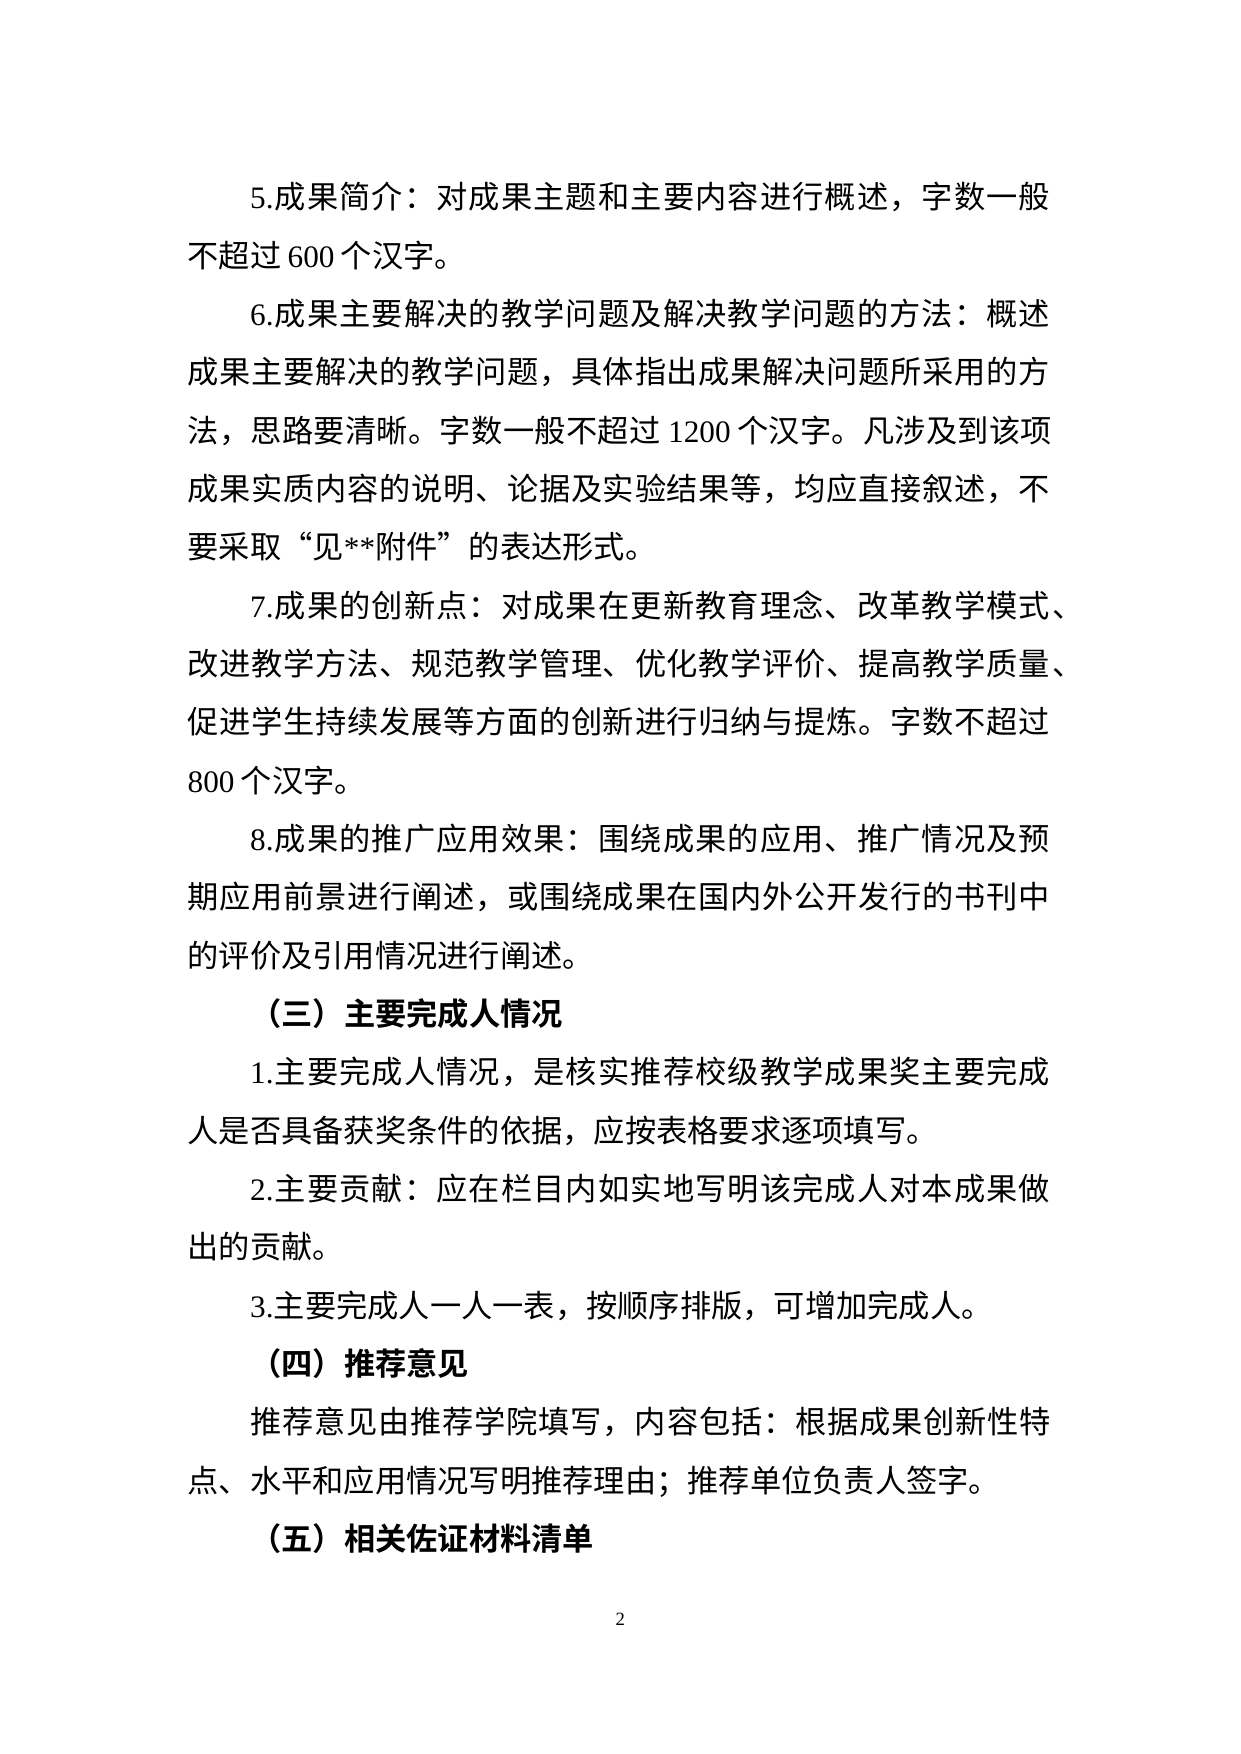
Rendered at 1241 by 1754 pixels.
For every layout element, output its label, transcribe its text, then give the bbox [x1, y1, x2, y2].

text 8.成果的推广应用效果：围绕成果的应用、推广情况及预期应用前景进行阐述，或围绕成果在国内外公开发行的书刊中的评价及引用情况进行阐述。 [187, 804, 1053, 979]
text （五）相关佐证材料清单 [187, 1504, 1053, 1562]
text 2.主要贡献：应在栏目内如实地写明该完成人对本成果做出的贡献。 [187, 1154, 1053, 1270]
text 推荐意见由推荐学院填写，内容包括：根据成果创新性特点、水平和应用情况写明推荐理由；推荐单位负责人签字。 [187, 1387, 1053, 1504]
text 6.成果主要解决的教学问题及解决教学问题的方法：概述成果主要解决的教学问题，具体指出成果解决问题所采用的方法，思路要清晰。字数一般不超过1200个汉字。凡涉及到该项成果实质内容的说明、论据及实验结果等，均应直接叙述，不要采取“见**附件”的表达形式。 [187, 279, 1053, 570]
text （四）推荐意见 [187, 1329, 1053, 1387]
text 5.成果简介：对成果主题和主要内容进行概述，字数一般不超过600个汉字。 [187, 162, 1053, 279]
text 1.主要完成人情况，是核实推荐校级教学成果奖主要完成人是否具备获奖条件的依据，应按表格要求逐项填写。 [187, 1037, 1053, 1154]
text 3.主要完成人一人一表，按顺序排版，可增加完成人。 [187, 1270, 1053, 1329]
text （三）主要完成人情况 [187, 979, 1053, 1037]
text 7.成果的创新点：对成果在更新教育理念、改革教学模式、改进教学方法、规范教学管理、优化教学评价、提高教学质量、促进学生持续发展等方面的创新进行归纳与提炼。字数不超过800个汉字。 [187, 570, 1053, 804]
